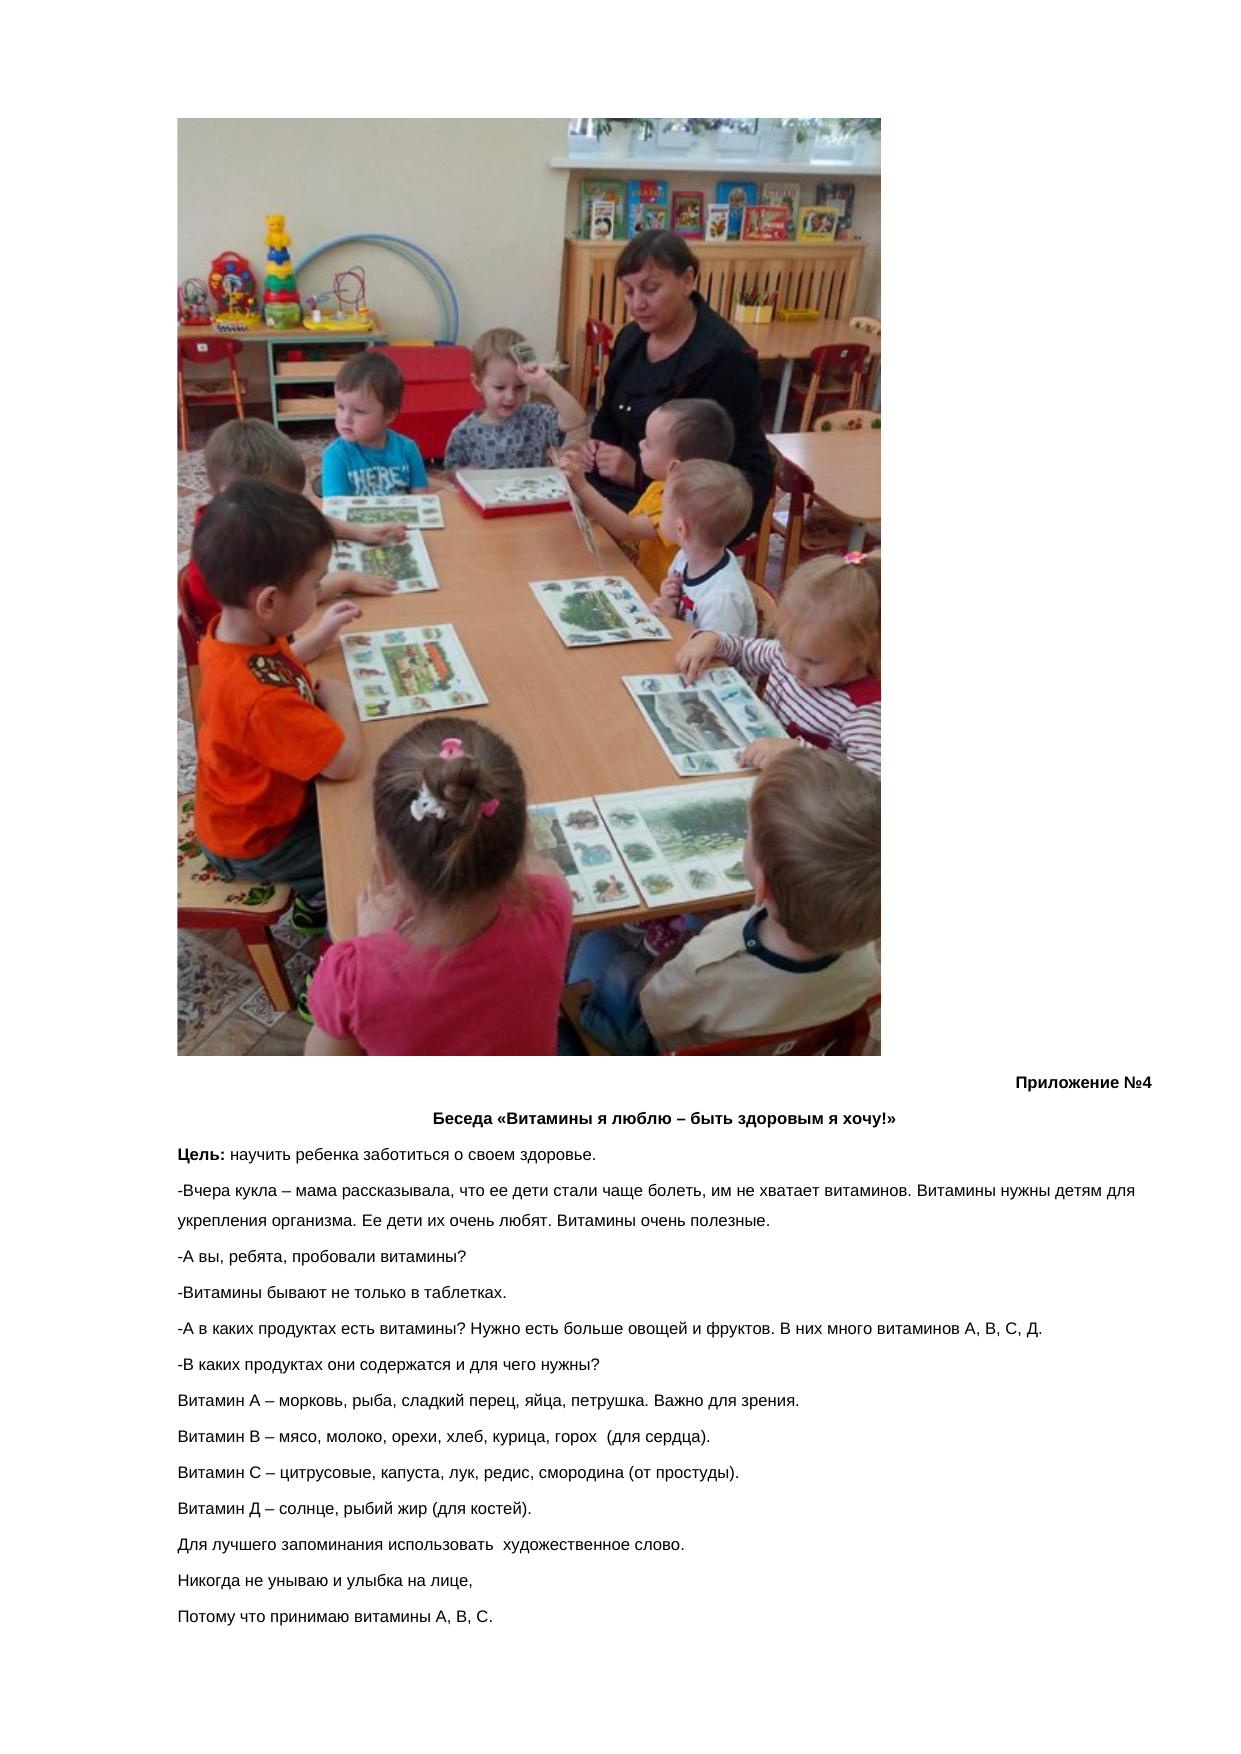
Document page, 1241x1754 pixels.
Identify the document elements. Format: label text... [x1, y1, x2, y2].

text -А вы, ребята, пробовали витамины? [177, 1236, 1152, 1266]
text Приложение №4 [177, 1062, 1152, 1092]
text Потому что принимаю витамины А, В, С. [177, 1597, 1152, 1626]
text Для лучшего запоминания использовать художественное слово. [177, 1524, 1152, 1554]
text Никогда не унываю и улыбка на лице, [177, 1561, 1152, 1590]
picture [177, 118, 881, 1056]
text Витамин В – мясо, молоко, орехи, хлеб, курица, горох (для сердца). [177, 1416, 1152, 1446]
text Витамин Д – солнце, рыбий жир (для костей). [177, 1488, 1152, 1518]
text -А в каких продуктах есть витамины? Нужно есть больше овощей и фруктов. В них много витаминов А, В, С, Д. [177, 1308, 1152, 1338]
text Цель: научить ребенка заботиться о своем здоровье. [177, 1134, 1152, 1164]
text -Вчера кукла – мама рассказывала, что ее дети стали чаще болеть, им не хватает витаминов. Витамины нужны детям для укрепления организма. Ее дети их очень любят. Витамины очень полезные. [177, 1170, 1152, 1230]
text Беседа «Витамины я люблю – быть здоровым я хочу!» [177, 1098, 1152, 1128]
text Витамин А – морковь, рыба, сладкий перец, яйца, петрушка. Важно для зрения. [177, 1380, 1152, 1410]
text Витамин С – цитрусовые, капуста, лук, редис, смородина (от простуды). [177, 1452, 1152, 1482]
text -В каких продуктах они содержатся и для чего нужны? [177, 1344, 1152, 1374]
text -Витамины бывают не только в таблетках. [177, 1272, 1152, 1302]
